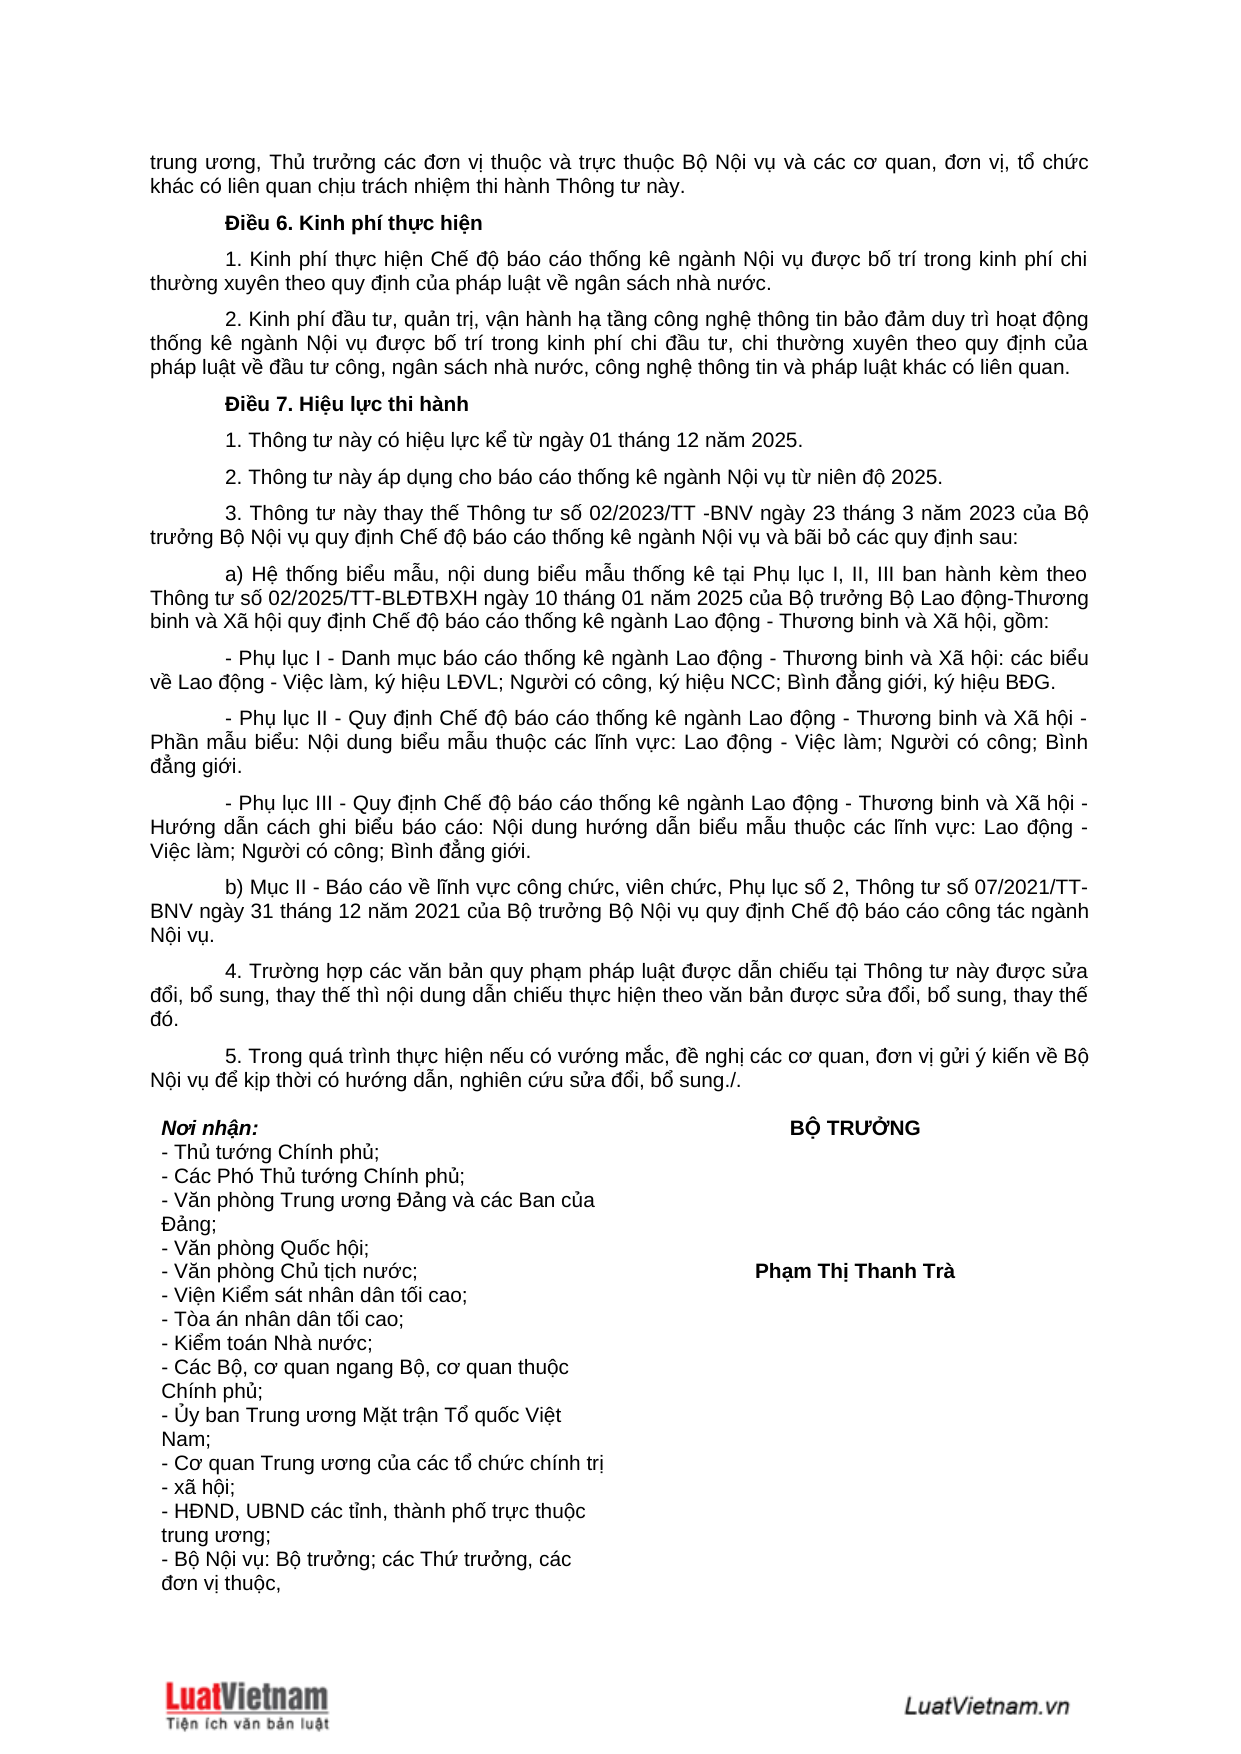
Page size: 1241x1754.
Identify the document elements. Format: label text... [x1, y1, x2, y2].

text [150, 150, 1090, 198]
text 5. Trong quá trình thực hiện nếu có vướng mắc, đề nghị các cơ quan, đơn vị gửi ý kiến về Bộ Nội vụ để kịp thời có hướng dẫn, nghiên cứu sửa đổi, bổ sung./. [150, 1044, 1090, 1092]
text - Phụ lục II - Quy định Chế độ báo cáo thống kê ngành Lao động - Thương binh và Xã hội - Phần mẫu biểu: Nội dung biểu mẫu thuộc các lĩnh vực: Lao động - Việc làm; Người có công; Bình đẳng giới. [150, 706, 1090, 778]
picture [150, 1660, 1089, 1754]
text - Phụ lục III - Quy định Chế độ báo cáo thống kê ngành Lao động - Thương binh và Xã hội - Hướng dẫn cách ghi biểu báo cáo: Nội dung hướng dẫn biểu mẫu thuộc các lĩnh vực: Lao động - Việc làm; Người có công; Bình đẳng giới. [150, 791, 1090, 862]
text Điều 6. Kinh phí thực hiện [150, 210, 1090, 234]
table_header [620, 1116, 1090, 1595]
text a) Hệ thống biểu mẫu, nội dung biểu mẫu thống kê tại Phụ lục I, II, III ban hành kèm theo Thông tư số 02/2025/TT-BLĐTBXH ngày 10 tháng 01 năm 2025 của Bộ trưởng Bộ Lao động-Thương binh và Xã hội quy định Chế độ báo cáo thống kê ngành Lao động - Thương binh và Xã hội, gồm: [150, 561, 1090, 633]
text 3. Thông tư này thay thế Thông tư số 02/2023/TT -BNV ngày 23 tháng 3 năm 2023 của Bộ trưởng Bộ Nội vụ quy định Chế độ báo cáo thống kê ngành Nội vụ và bãi bỏ các quy định sau: [150, 501, 1090, 549]
text 2. Kinh phí đầu tư, quản trị, vận hành hạ tầng công nghệ thông tin bảo đảm duy trì hoạt động thống kê ngành Nội vụ được bố trí trong kinh phí chi đầu tư, chi thường xuyên theo quy định của pháp luật về đầu tư công, ngân sách nhà nước, công nghệ thông tin và pháp luật khác có liên quan. [150, 307, 1090, 379]
text Điều 7. Hiệu lực thi hành [150, 392, 1090, 416]
text - Phụ lục I - Danh mục báo cáo thống kê ngành Lao động - Thương binh và Xã hội: các biểu về Lao động - Việc làm, ký hiệu LĐVL; Người có công, ký hiệu NCC; Bình đẳng giới, ký hiệu BĐG. [150, 646, 1090, 694]
text 4. Trường hợp các văn bản quy phạm pháp luật được dẫn chiếu tại Thông tư này được sửa đổi, bổ sung, thay thế thì nội dung dẫn chiếu thực hiện theo văn bản được sửa đổi, bổ sung, thay thế đó. [150, 959, 1090, 1031]
text 2. Thông tư này áp dụng cho báo cáo thống kê ngành Nội vụ từ niên độ 2025. [150, 464, 1090, 488]
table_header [150, 1116, 620, 1595]
text 1. Thông tư này có hiệu lực kể từ ngày 01 tháng 12 năm 2025. [150, 428, 1090, 452]
text 1. Kinh phí thực hiện Chế độ báo cáo thống kê ngành Nội vụ được bố trí trong kinh phí chi thường xuyên theo quy định của pháp luật về ngân sách nhà nước. [150, 247, 1090, 295]
text b) Mục II - Báo cáo về lĩnh vực công chức, viên chức, Phụ lục số 2, Thông tư số 07/2021/TT-BNV ngày 31 tháng 12 năm 2021 của Bộ trưởng Bộ Nội vụ quy định Chế độ báo cáo công tác ngành Nội vụ. [150, 875, 1090, 947]
